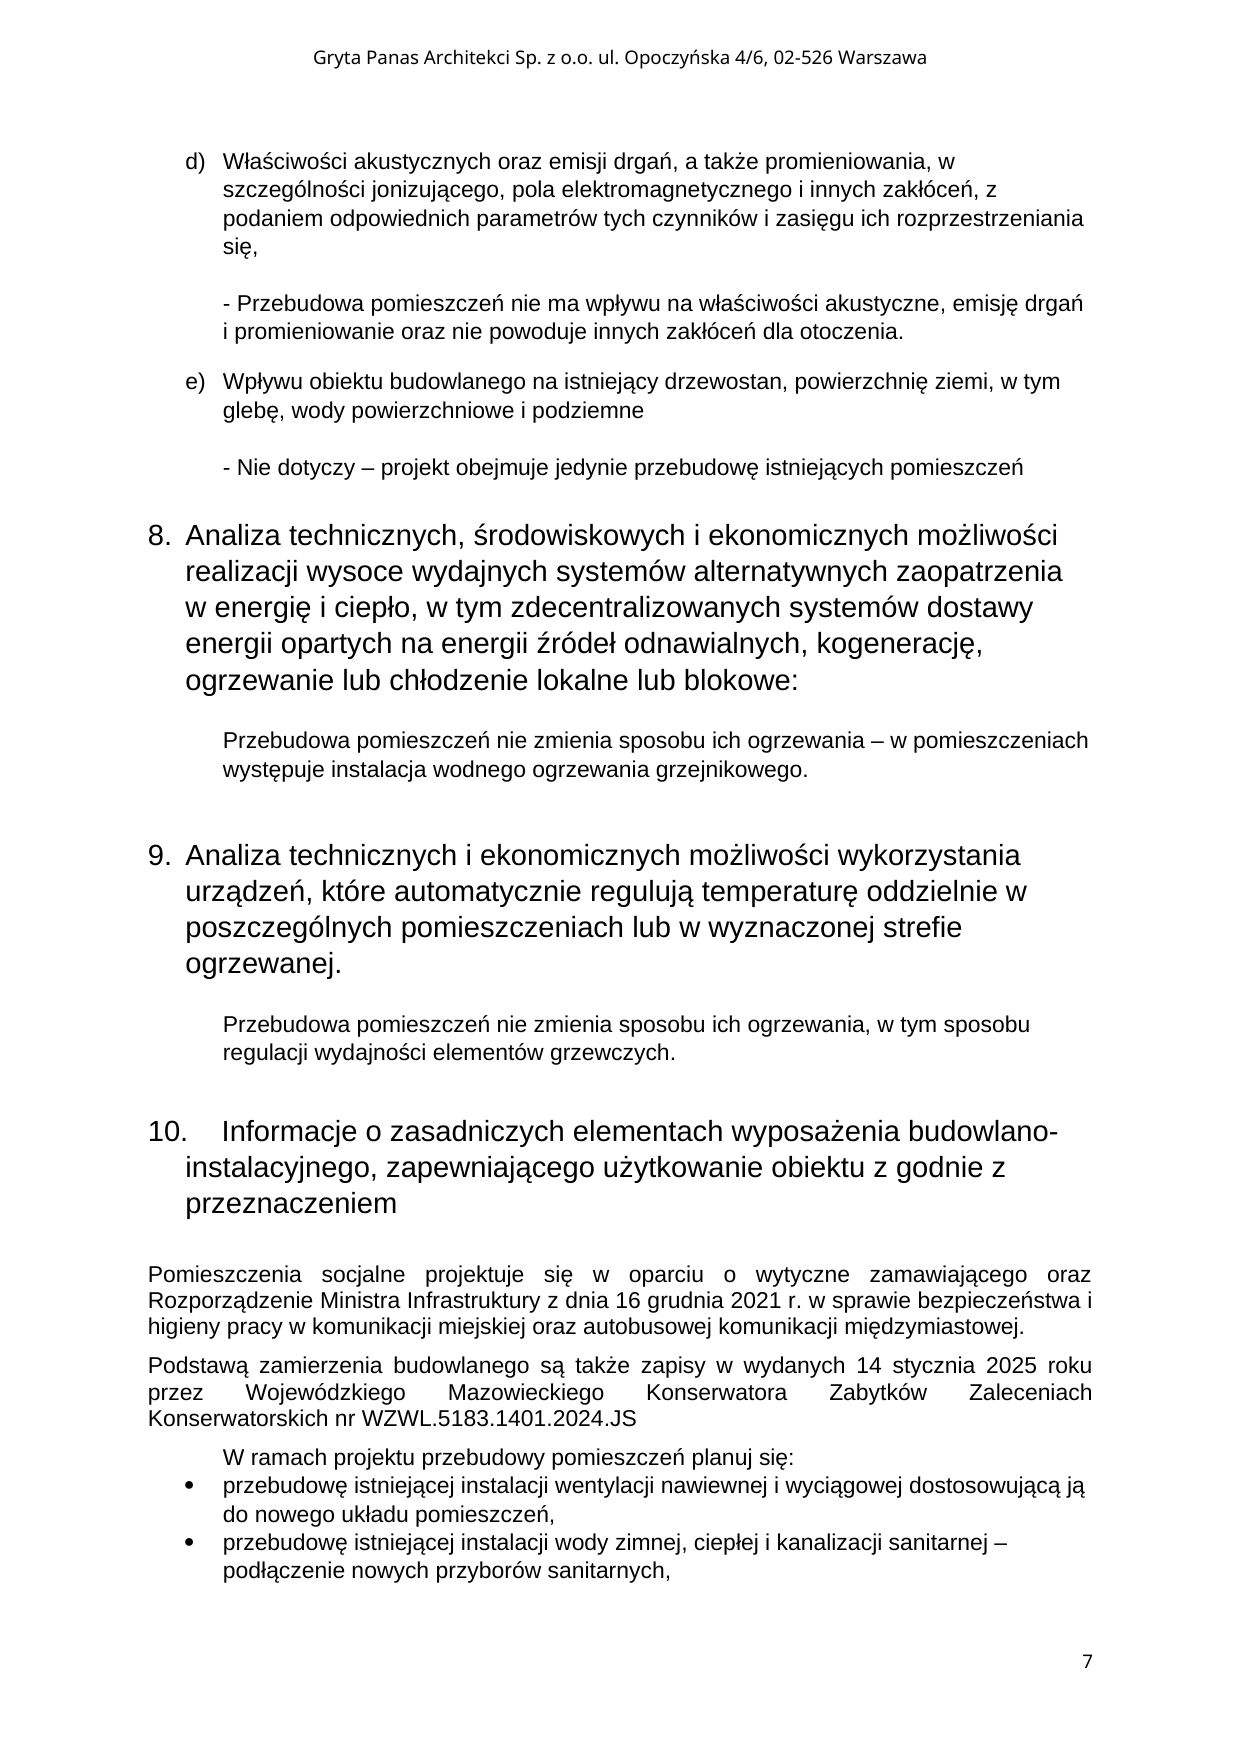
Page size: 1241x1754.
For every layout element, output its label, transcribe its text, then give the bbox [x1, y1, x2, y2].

text Pomieszczenia socjalne projektuje się w oparciu o wytyczne zamawiającego oraz Rozporządzenie Ministra Infrastruktury z dnia 16 grudnia 2021 r. w sprawie bezpieczeństwa i higieny pracy w komunikacji miejskiej oraz autobusowej komunikacji międzymiastowej. [148, 1261, 1093, 1339]
list - Przebudowa pomieszczeń nie ma wpływu na właściwości akustyczne, emisję drgań i promieniowanie oraz nie powoduje innych zakłóceń dla otoczenia. [223, 290, 1093, 344]
subtitle Analiza technicznych, środowiskowych i ekonomicznych możliwości realizacji wysoce wydajnych systemów alternatywnych zaopatrzenia w energię i ciepło, w tym zdecentralizowanych systemów dostawy energii opartych na energii źródeł odnawialnych, kogenerację, ogrzewanie lub chłodzenie lokalne lub blokowe: [148, 518, 1093, 696]
subtitle Informacje o zasadniczych elementach wyposażenia budowlano-instalacyjnego, zapewniającego użytkowanie obiektu z godnie z przeznaczeniem [148, 1114, 1093, 1220]
list przebudowę istniejącej instalacji wentylacji nawiewnej i wyciągowej dostosowującą ją do nowego układu pomieszczeń, [185, 1472, 1093, 1527]
text Podstawą zamierzenia budowlanego są także zapisy w wydanych 14 stycznia 2025 roku przez Wojewódzkiego Mazowieckiego Konserwatora Zabytków Zaleceniach Konserwatorskich nr WZWL.5183.1401.2024.JS [148, 1352, 1093, 1431]
list przebudowę istniejącej instalacji wody zimnej, ciepłej i kanalizacji sanitarnej – podłączenie nowych przyborów sanitarnych, [185, 1529, 1093, 1584]
list Przebudowa pomieszczeń nie zmienia sposobu ich ogrzewania, w tym sposobu regulacji wydajności elementów grzewczych. [223, 1011, 1093, 1065]
list Właściwości akustycznych oraz emisji drgań, a także promieniowania, w szczególności jonizującego, pola elektromagnetycznego i innych zakłóceń, z podaniem odpowiednich parametrów tych czynników i zasięgu ich rozprzestrzeniania się, [185, 148, 1093, 259]
list Wpływu obiektu budowlanego na istniejący drzewostan, powierzchnię ziemi, w tym glebę, wody powierzchniowe i podziemne [185, 368, 1093, 423]
list - Nie dotyczy – projekt obejmuje jedynie przebudowę istniejących pomieszczeń [223, 453, 1093, 480]
list W ramach projektu przebudowy pomieszczeń planuj się: [223, 1444, 1093, 1470]
subtitle Analiza technicznych i ekonomicznych możliwości wykorzystania urządzeń, które automatycznie regulują temperaturę oddzielnie w poszczególnych pomieszczeniach lub w wyznaczonej strefie ogrzewanej. [148, 838, 1093, 979]
list Przebudowa pomieszczeń nie zmienia sposobu ich ogrzewania – w pomieszczeniach występuje instalacja wodnego ogrzewania grzejnikowego. [223, 727, 1093, 782]
